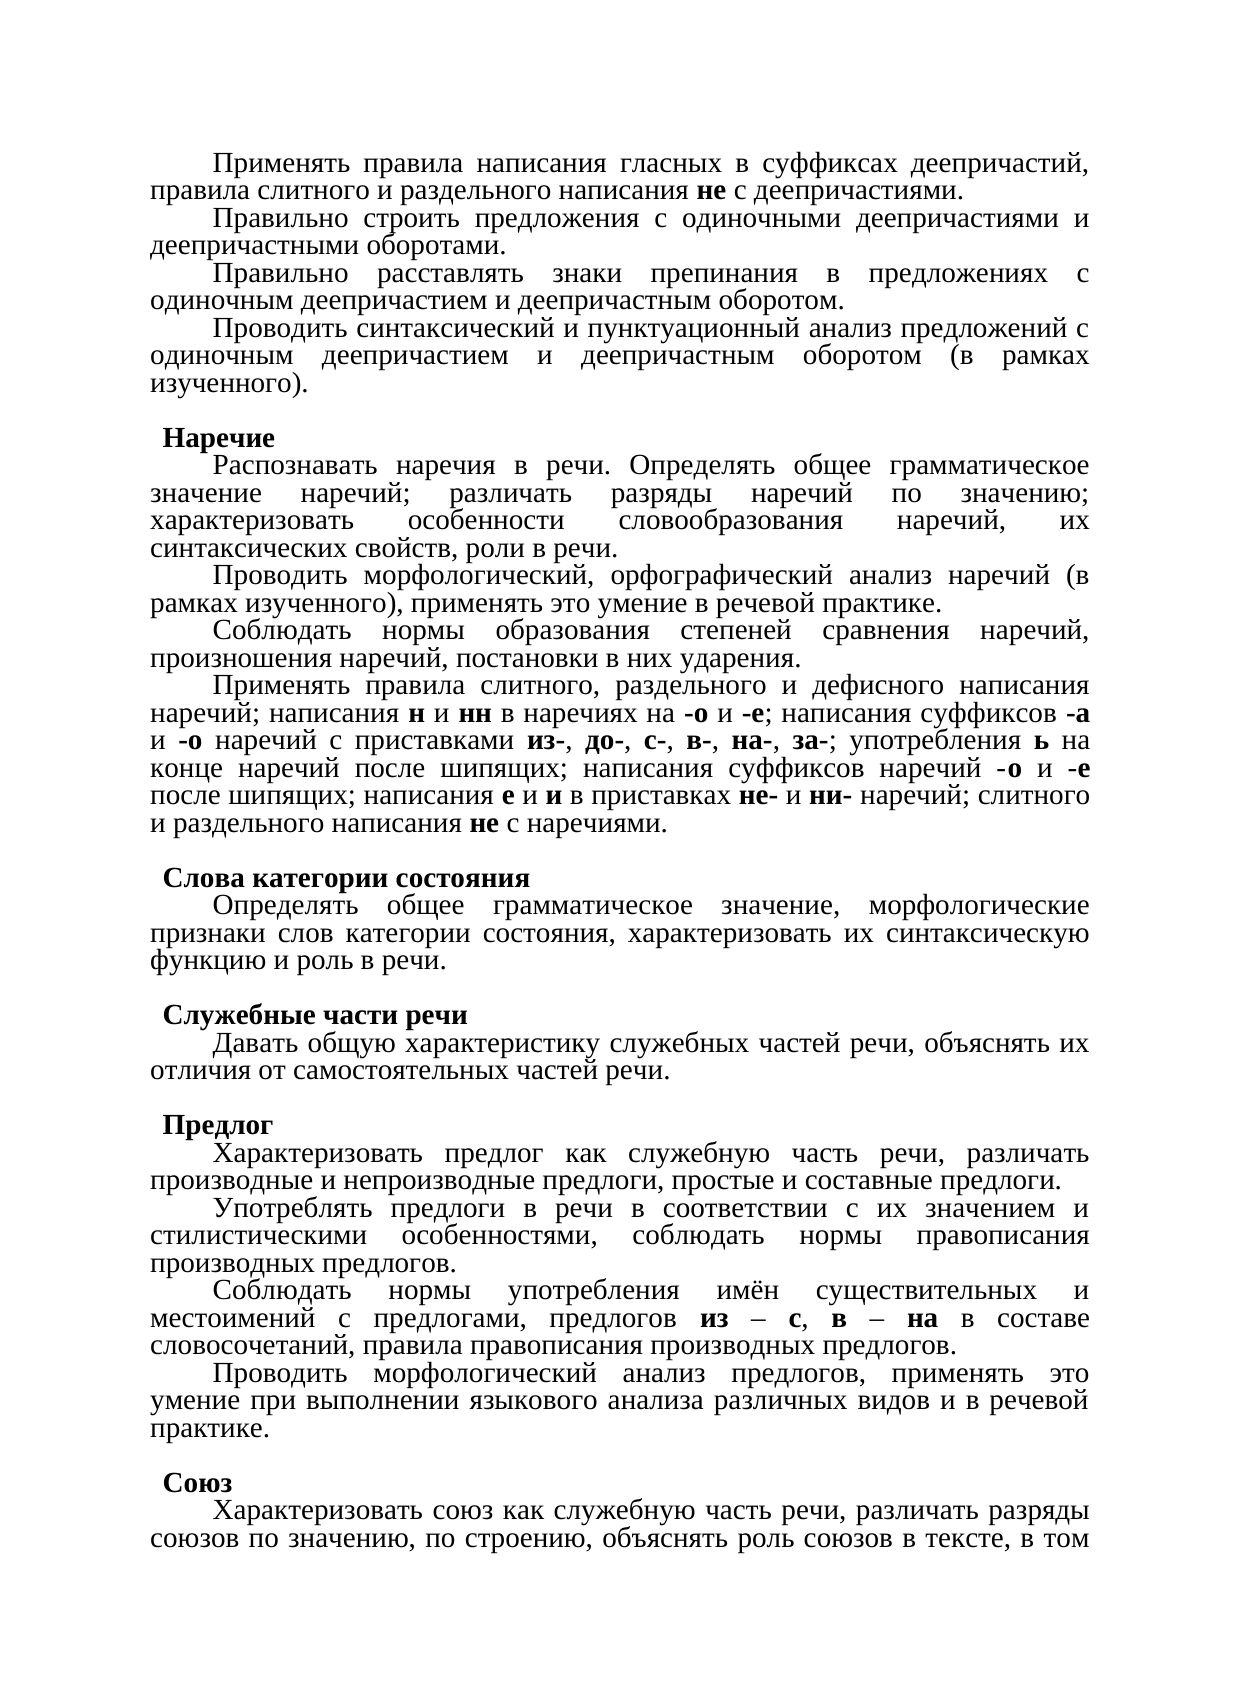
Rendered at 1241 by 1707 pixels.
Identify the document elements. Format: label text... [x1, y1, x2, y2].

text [150, 1497, 1090, 1552]
text Характеризовать предлог как служебную часть речи, различать производные и непроизводные предлоги, простые и составные предлоги. [150, 1140, 1090, 1195]
text Проводить синтаксический и пунктуационный анализ предложений с одиночным деепричастием и деепричастным оборотом (в рамках изученного). [150, 315, 1090, 397]
text Соблюдать нормы образования степеней сравнения наречий, произношения наречий, постановки в них ударения. [150, 617, 1090, 672]
text Слова категории состояния [162, 865, 1090, 892]
text Проводить морфологический, орфографический анализ наречий (в рамках изученного), применять это умение в речевой практике. [150, 562, 1090, 617]
text Правильно строить предложения с одиночными деепричастиями и деепричастными оборотами. [150, 205, 1090, 260]
text Распознавать наречия в речи. Определять общее грамматическое значение наречий; различать разряды наречий по значению; характеризовать особенности словообразования наречий, их синтаксических свойств, роли в речи. [150, 452, 1090, 562]
text Соблюдать нормы употребления имён существительных и местоимений с предлогами, предлогов из – с, в – на в составе словосочетаний, правила правописания производных предлогов. [150, 1277, 1090, 1360]
text Предлог [162, 1112, 1090, 1140]
text Наречие [162, 425, 1090, 452]
text Служебные части речи [162, 1002, 1090, 1030]
text Давать общую характеристику служебных частей речи, объяснять их отличия от самостоятельных частей речи. [150, 1030, 1090, 1085]
text Применять правила слитного, раздельного и дефисного написания наречий; написания н и нн в наречиях на -о и -е; написания суффиксов -а и -о наречий с приставками из-, до-, с-, в-, на-, за-; употребления ь на конце наречий после шипящих; написания суффиксов наречий -о и -е после шипящих; написания е и и в приставках не- и ни- наречий; слитного и раздельного написания не с наречиями. [150, 672, 1090, 837]
text Употреблять предлоги в речи в соответствии с их значением и стилистическими особенностями, соблюдать нормы правописания производных предлогов. [150, 1195, 1090, 1277]
text Проводить морфологический анализ предлогов, применять это умение при выполнении языкового анализа различных видов и в речевой практике. [150, 1360, 1090, 1442]
text Союз [162, 1470, 1090, 1497]
text Определять общее грамматическое значение, морфологические признаки слов категории состояния, характеризовать их синтаксическую функцию и роль в речи. [150, 892, 1090, 975]
text Применять правила написания гласных в суффиксах деепричастий, правила слитного и раздельного написания не с деепричастиями. [150, 150, 1090, 205]
text Правильно расставлять знаки препинания в предложениях с одиночным деепричастием и деепричастным оборотом. [150, 260, 1090, 315]
